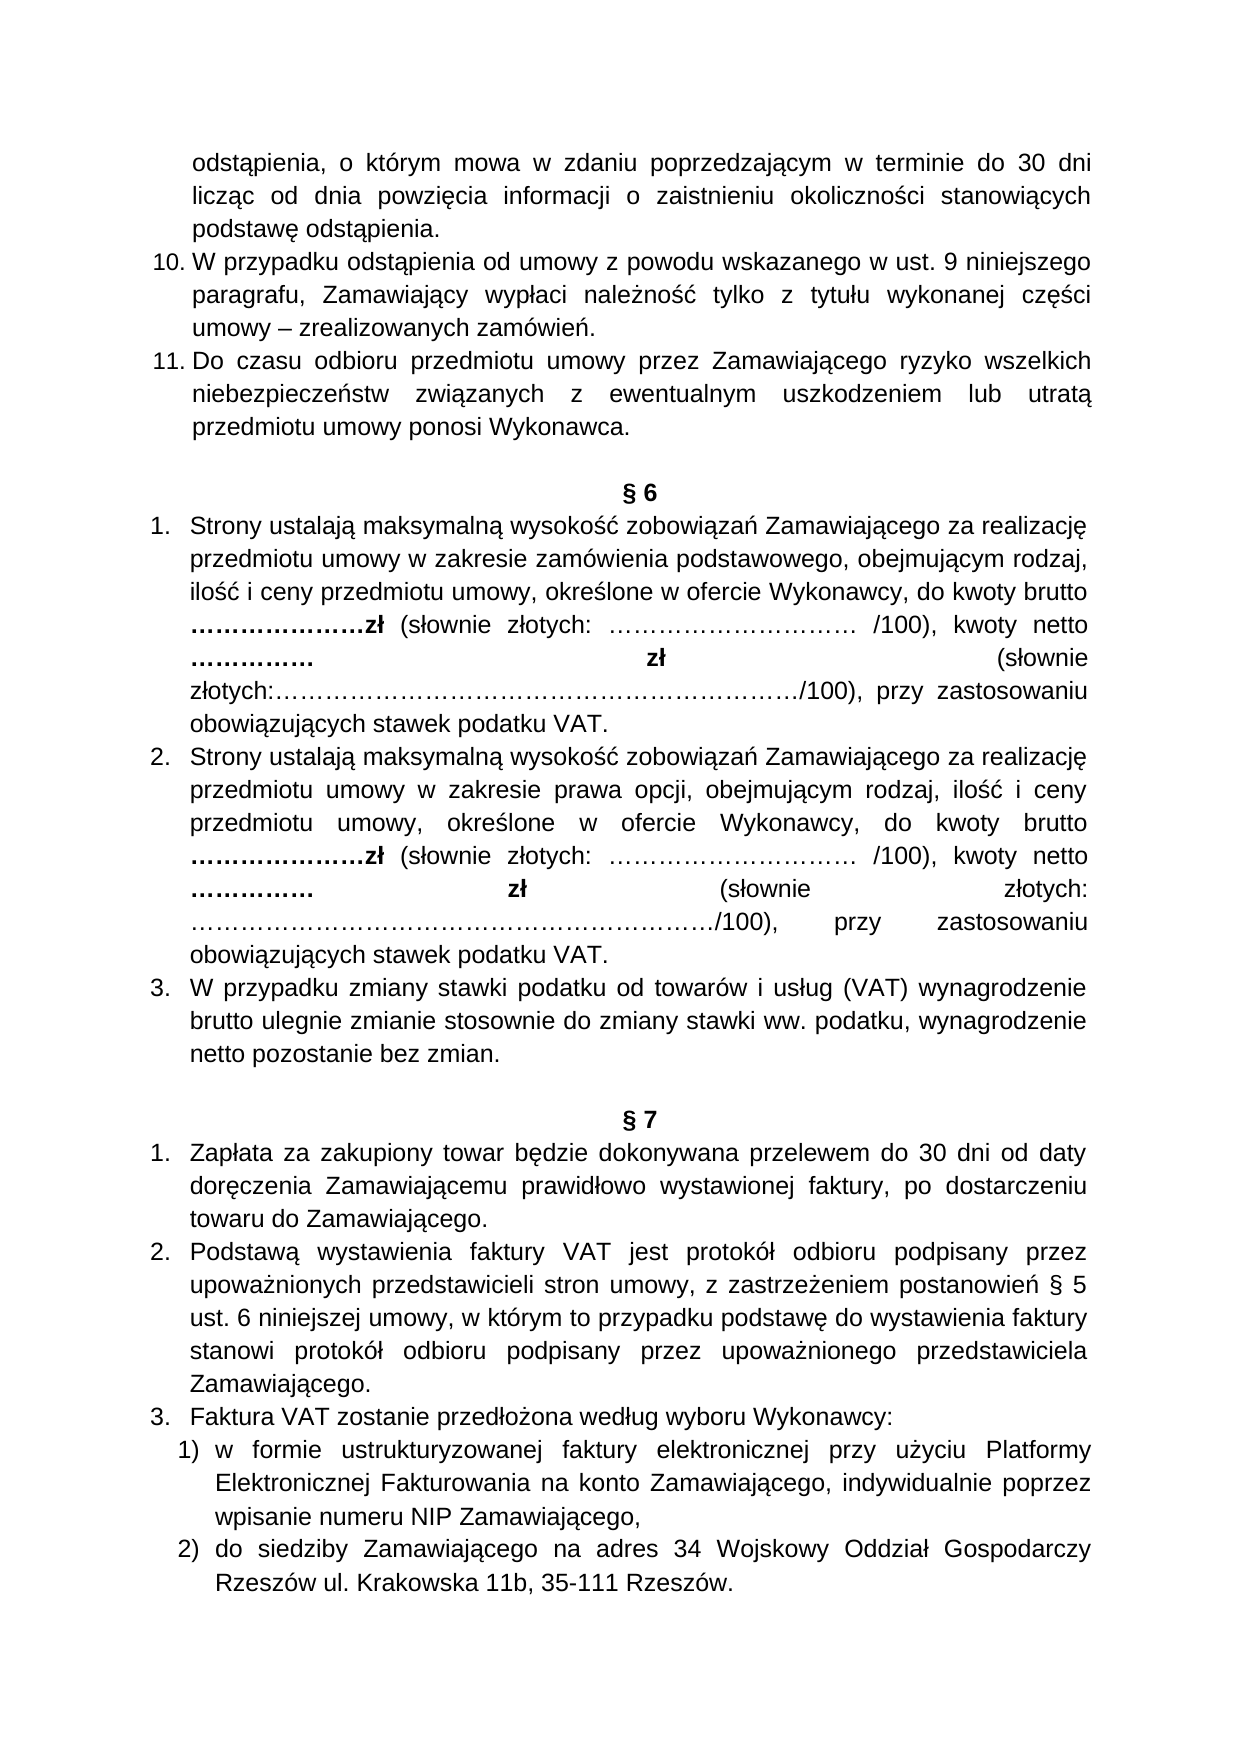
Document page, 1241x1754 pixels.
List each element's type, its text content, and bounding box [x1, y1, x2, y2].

list Strony ustalają maksymalną wysokość zobowiązań Zamawiającego za realizację przedmiotu umowy w zakresie zamówienia podstawowego, obejmującym rodzaj, ilość i ceny przedmiotu umowy, określone w ofercie Wykonawcy, do kwoty brutto …………………zł (słownie złotych: ………………………… /100), kwoty netto …………… zł (słownie złotych:………………………………………………………/100), przy zastosowaniu obowiązujących stawek podatku VAT. [150, 511, 1088, 738]
list Podstawą wystawienia faktury VAT jest protokół odbioru podpisany przez upoważnionych przedstawicieli stron umowy, z zastrzeżeniem postanowień § 5 ust. 6 niniejszej umowy, w którym to przypadku podstawę do wystawienia faktury stanowi protokół odbioru podpisany przez upoważnionego przedstawiciela Zamawiającego. [150, 1237, 1088, 1398]
list Zapłata za zakupiony towar będzie dokonywana przelewem do 30 dni od daty doręczenia Zamawiającemu prawidłowo wystawionej faktury, po dostarczeniu towaru do Zamawiającego. [150, 1138, 1088, 1233]
list Strony ustalają maksymalną wysokość zobowiązań Zamawiającego za realizację przedmiotu umowy w zakresie prawa opcji, obejmującym rodzaj, ilość i ceny przedmiotu umowy, określone w ofercie Wykonawcy, do kwoty brutto …………………zł (słownie złotych: ………………………… /100), kwoty netto …………… zł (słownie złotych: ………………………………………………………/100), przy zastosowaniu obowiązujących stawek podatku VAT. [150, 742, 1088, 969]
list Do czasu odbioru przedmiotu umowy przez Zamawiającego ryzyko wszelkich niebezpieczeństw związanych z ewentualnym uszkodzeniem lub utratą przedmiotu umowy ponosi Wykonawca. [152, 346, 1093, 441]
list W przypadku zmiany stawki podatku od towarów i usług (VAT) wynagrodzenie brutto ulegnie zmianie stosownie do zmiany stawki ww. podatku, wynagrodzenie netto pozostanie bez zmian. [150, 973, 1088, 1068]
list do siedziby Zamawiającego na adres 34 Wojskowy Oddział Gospodarczy Rzeszów ul. Krakowska 11b, 35-111 Rzeszów. [177, 1534, 1093, 1596]
list Faktura VAT zostanie przedłożona według wyboru Wykonawcy: [150, 1402, 1088, 1431]
list w formie ustrukturyzowanej faktury elektronicznej przy użyciu Platformy Elektronicznej Fakturowania na konto Zamawiającego, indywidualnie poprzez wpisanie numeru NIP Zamawiającego, [177, 1435, 1093, 1530]
text § 6 [622, 478, 1093, 507]
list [152, 148, 1093, 242]
text § 7 [622, 1105, 1093, 1134]
list W przypadku odstąpienia od umowy z powodu wskazanego w ust. 9 niniejszego paragrafu, Zamawiający wypłaci należność tylko z tytułu wykonanej części umowy – zrealizowanych zamówień. [152, 247, 1093, 341]
